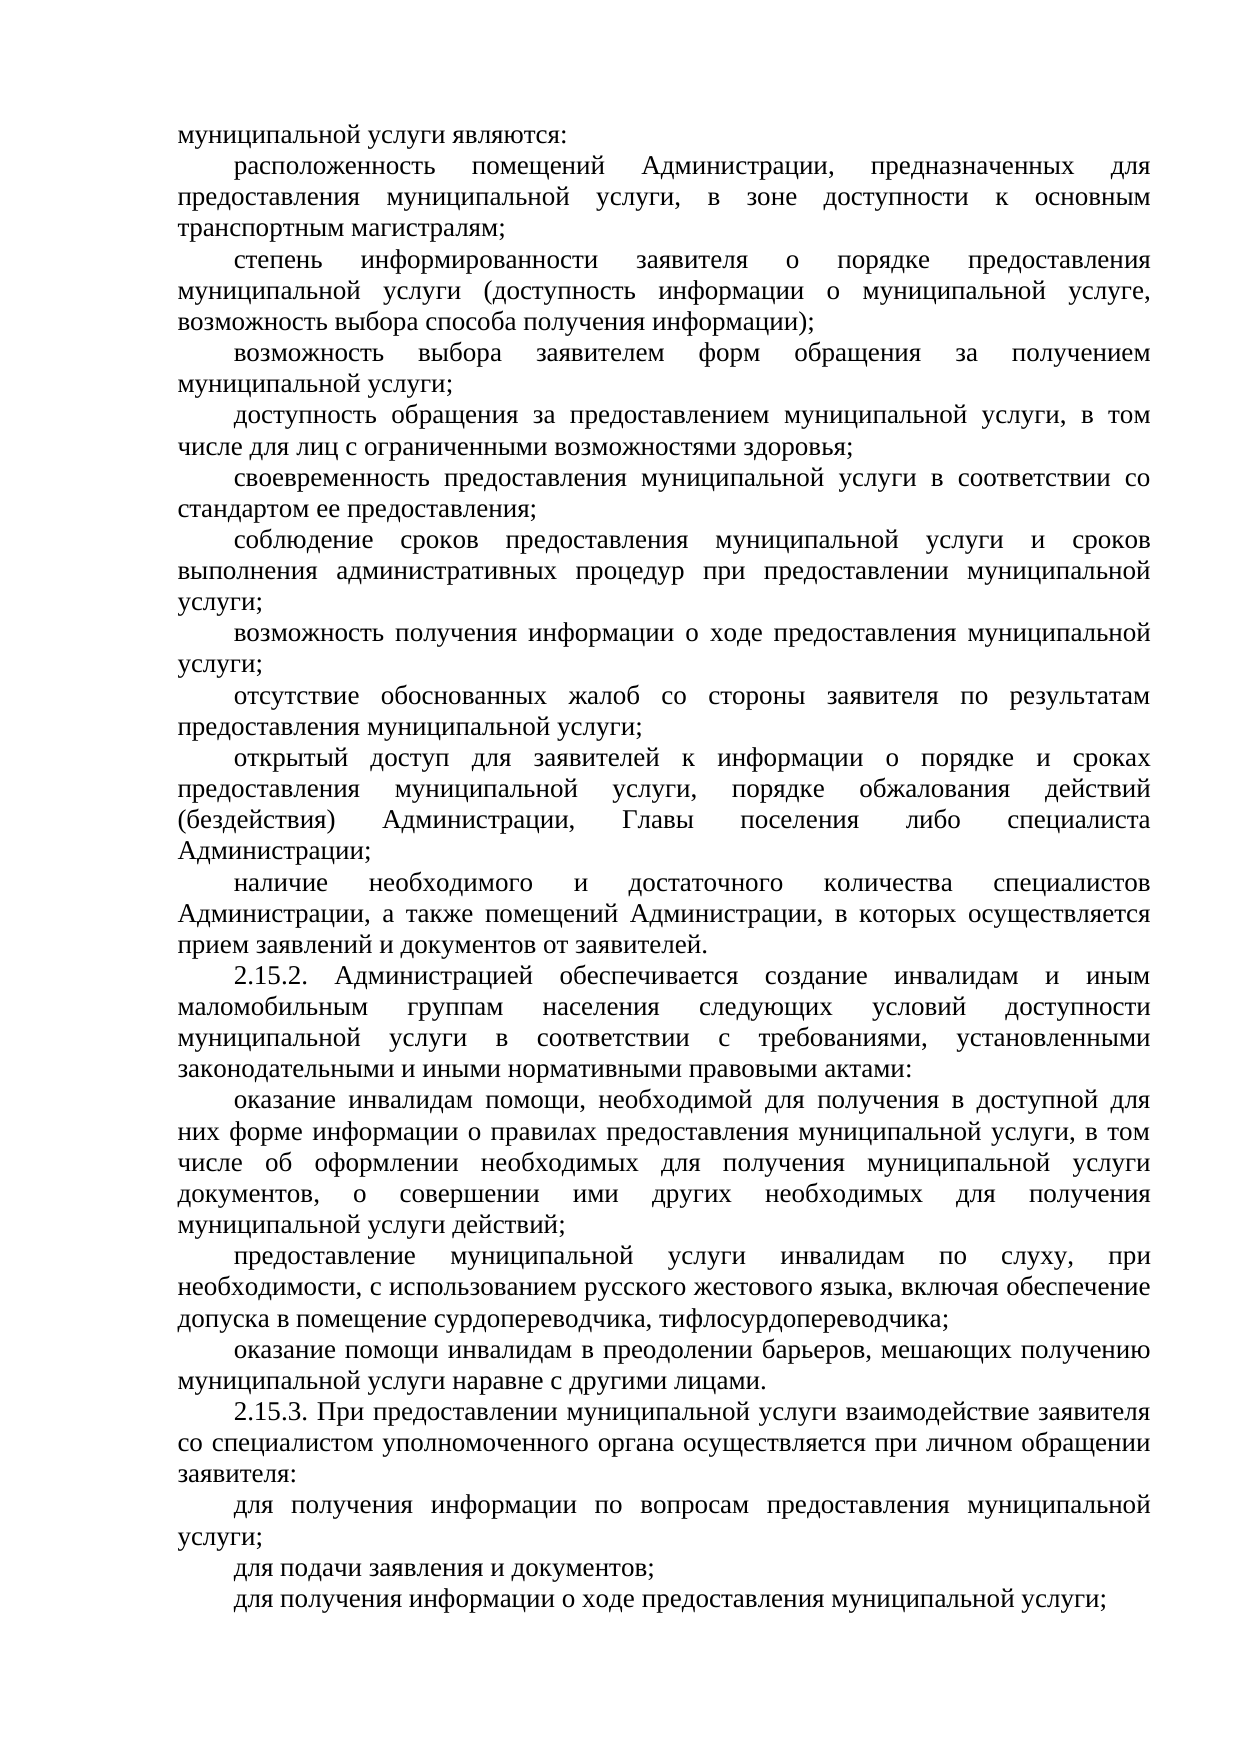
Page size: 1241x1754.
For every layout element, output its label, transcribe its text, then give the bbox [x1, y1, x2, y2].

text оказание помощи инвалидам в преодолении барьеров, мешающих получению муниципальной услуги наравне с другими лицами. [177, 1333, 1152, 1395]
text своевременность предоставления муниципальной услуги в соответствии со стандартом ее предоставления; [177, 461, 1152, 523]
text возможность выбора заявителем форм обращения за получением муниципальной услуги; [177, 336, 1152, 398]
text для получения информации по вопросам предоставления муниципальной услуги; [177, 1488, 1152, 1551]
text 2.15.3. При предоставлении муниципальной услуги взаимодействие заявителя со специалистом уполномоченного органа осуществляется при личном обращении заявителя: [177, 1395, 1152, 1488]
text соблюдение сроков предоставления муниципальной услуги и сроков выполнения административных процедур при предоставлении муниципальной услуги; [177, 523, 1152, 616]
text наличие необходимого и достаточного количества специалистов Администрации, а также помещений Администрации, в которых осуществляется прием заявлений и документов от заявителей. [177, 866, 1152, 959]
text для подачи заявления и документов; [177, 1551, 1152, 1582]
text степень информированности заявителя о порядке предоставления муниципальной услуги (доступность информации о муниципальной услуге, возможность выбора способа получения информации); [177, 243, 1152, 336]
text доступность обращения за предоставлением муниципальной услуги, в том числе для лиц с ограниченными возможностями здоровья; [177, 398, 1152, 461]
text оказание инвалидам помощи, необходимой для получения в доступной для них форме информации о правилах предоставления муниципальной услуги, в том числе об оформлении необходимых для получения муниципальной услуги документов, о совершении ими других необходимых для получения муниципальной услуги действий; [177, 1084, 1152, 1239]
text расположенность помещений Администрации, предназначенных для предоставления муниципальной услуги, в зоне доступности к основным транспортным магистралям; [177, 149, 1152, 243]
text открытый доступ для заявителей к информации о порядке и сроках предоставления муниципальной услуги, порядке обжалования действий (бездействия) Администрации, Главы поселения либо специалиста Администрации; [177, 741, 1152, 866]
text для получения информации о ходе предоставления муниципальной услуги; [177, 1582, 1152, 1613]
text отсутствие обоснованных жалоб со стороны заявителя по результатам предоставления муниципальной услуги; [177, 679, 1152, 741]
text возможность получения информации о ходе предоставления муниципальной услуги; [177, 616, 1152, 679]
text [177, 118, 1152, 149]
text 2.15.2. Администрацией обеспечивается создание инвалидам и иным маломобильным группам населения следующих условий доступности муниципальной услуги в соответствии с требованиями, установленными законодательными и иными нормативными правовыми актами: [177, 959, 1152, 1084]
text предоставление муниципальной услуги инвалидам по слуху, при необходимости, с использованием русского жестового языка, включая обеспечение допуска в помещение сурдопереводчика, тифлосурдопереводчика; [177, 1239, 1152, 1333]
